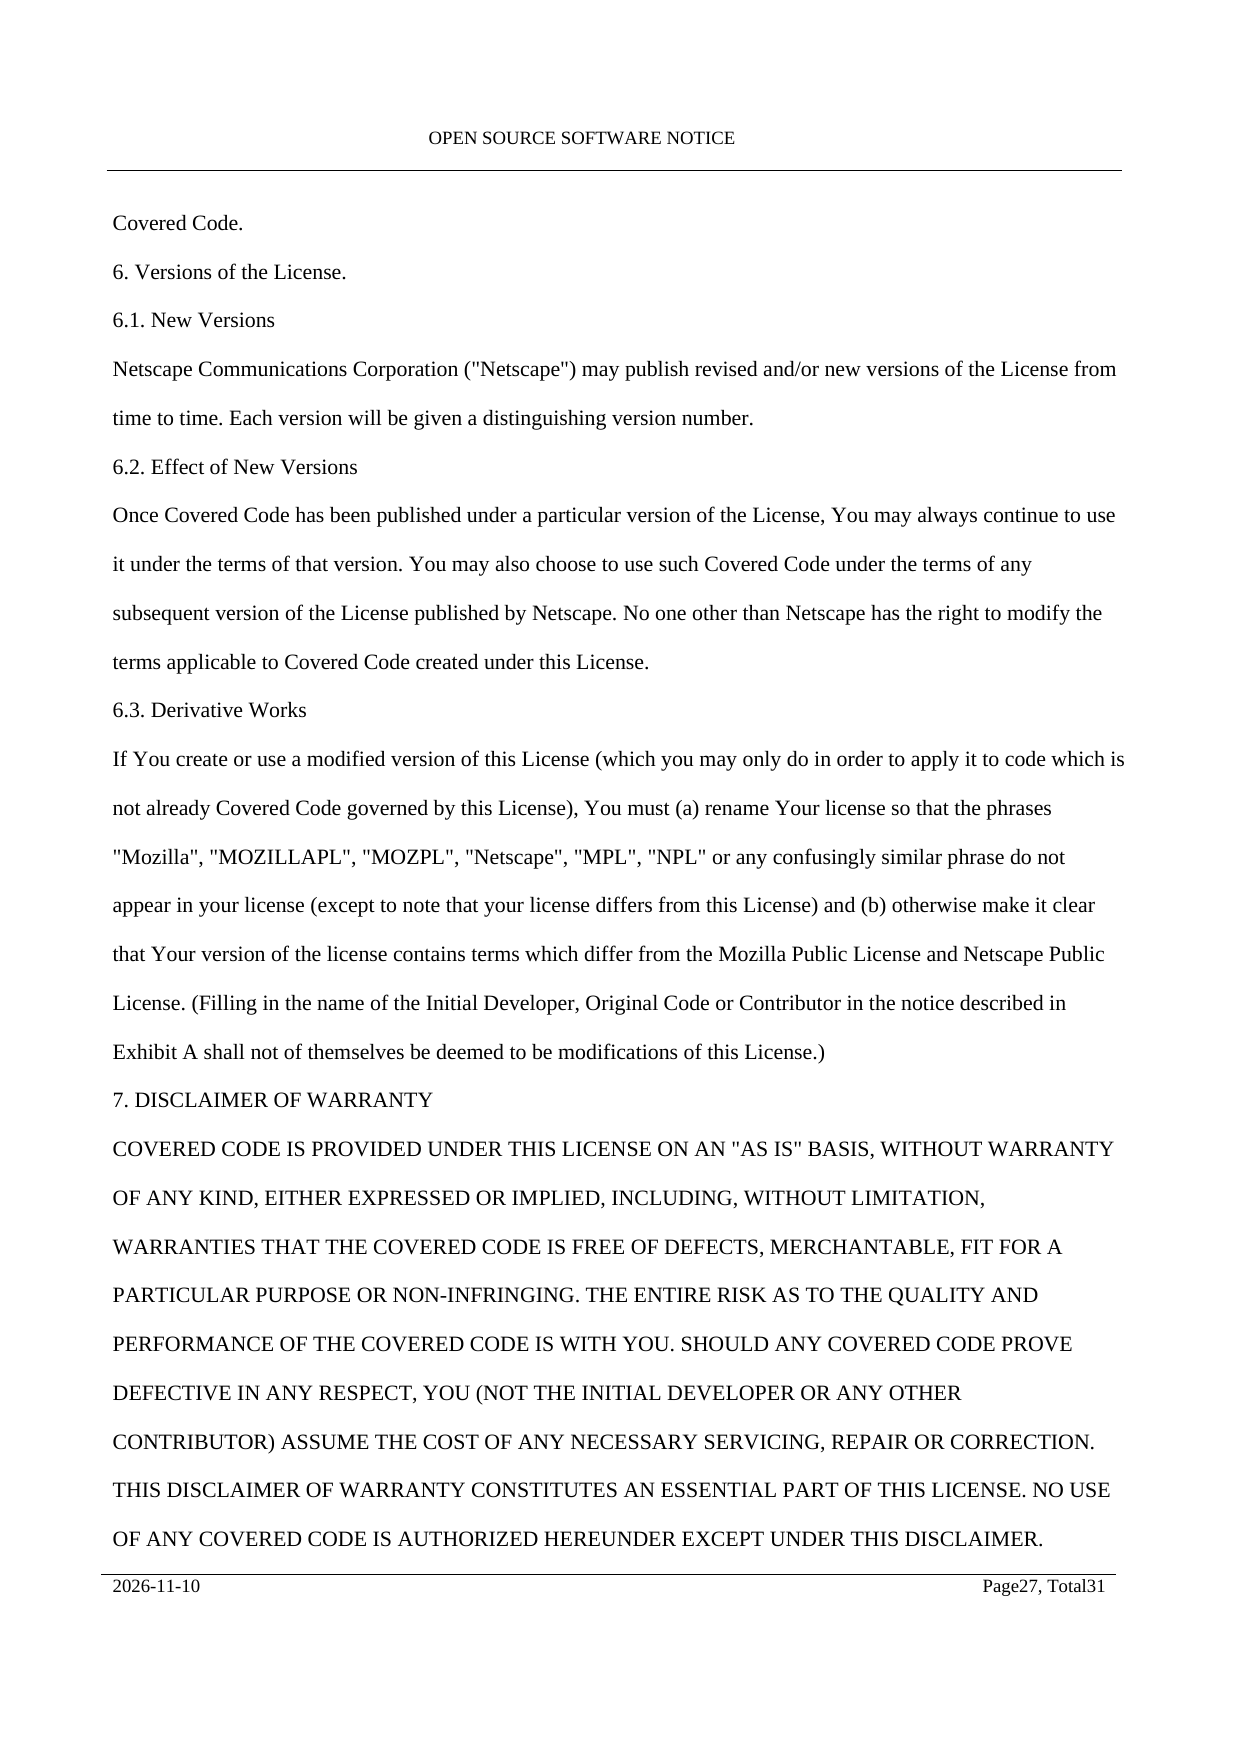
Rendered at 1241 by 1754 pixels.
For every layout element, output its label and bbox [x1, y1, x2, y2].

text [112, 206, 1128, 1555]
